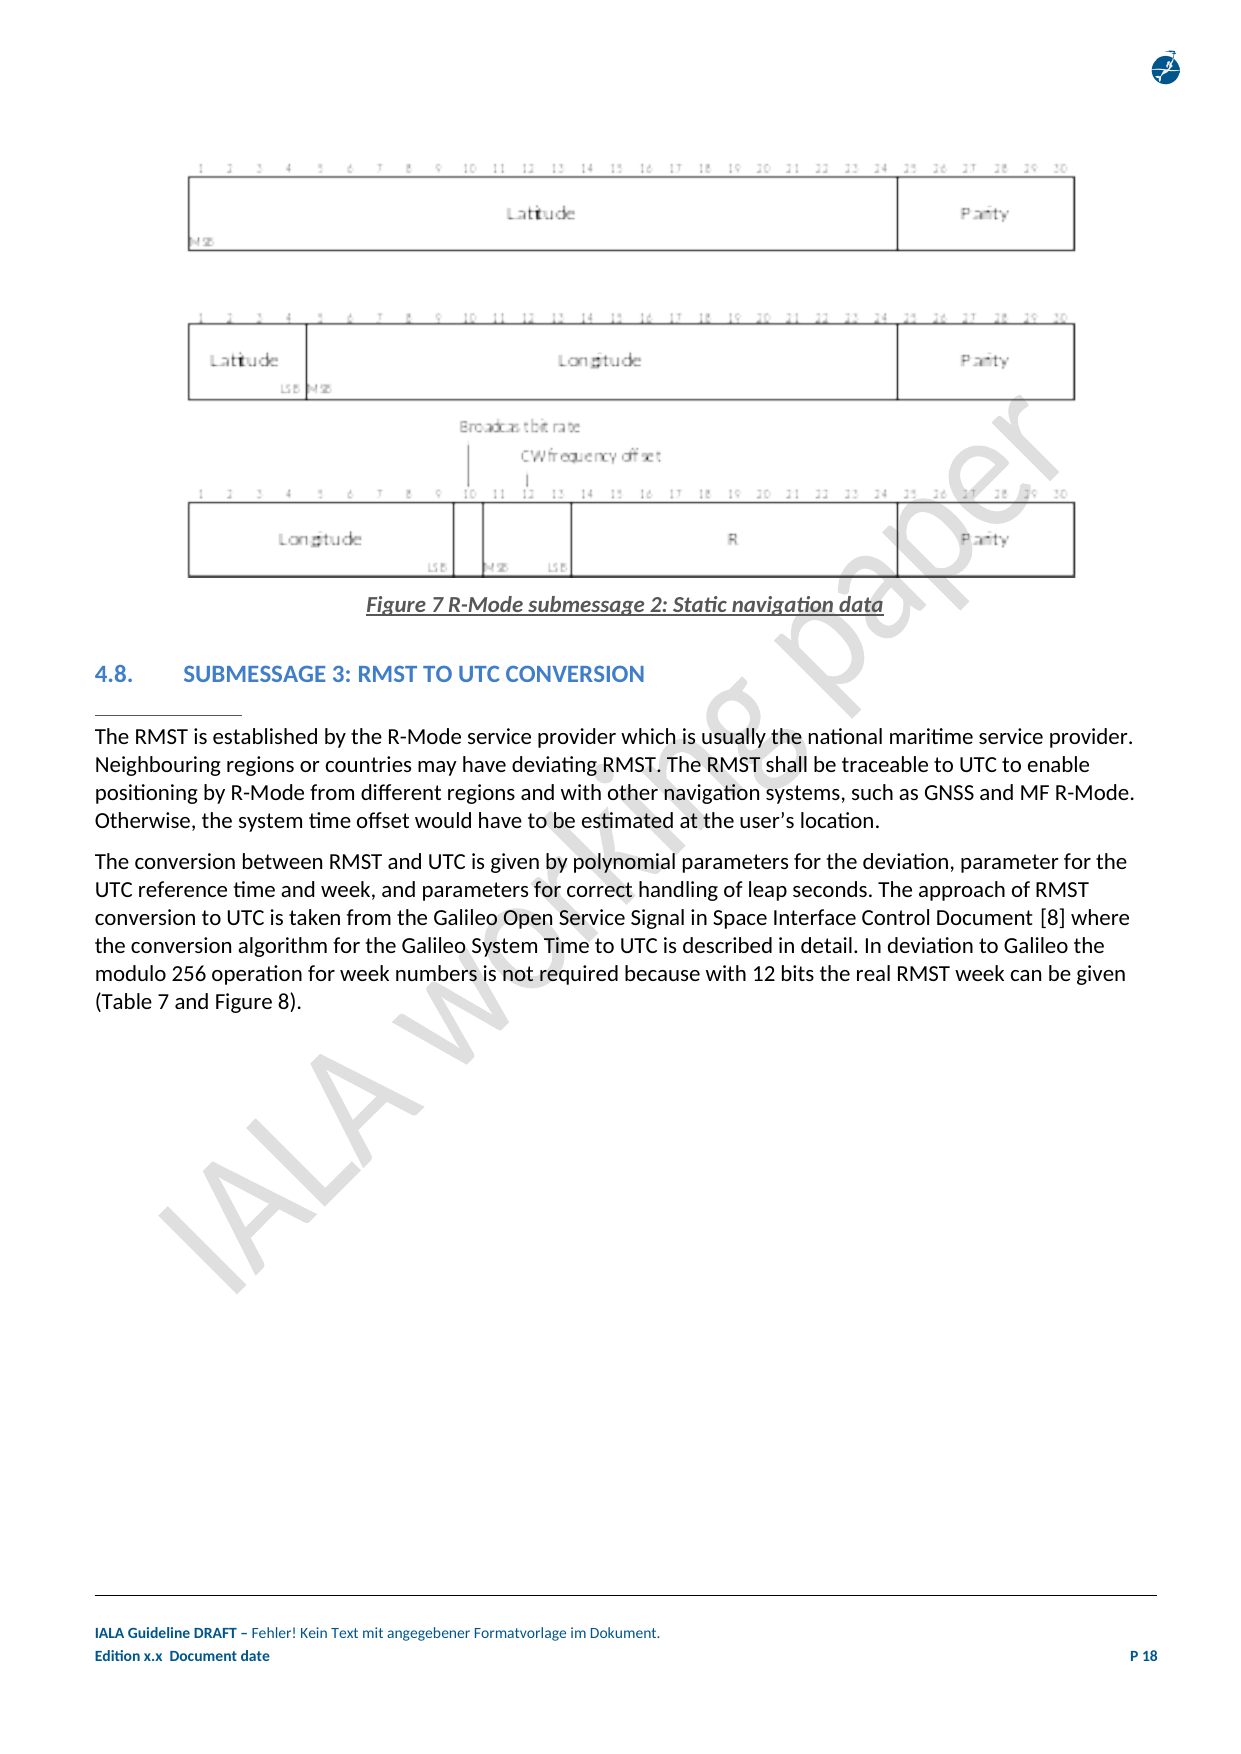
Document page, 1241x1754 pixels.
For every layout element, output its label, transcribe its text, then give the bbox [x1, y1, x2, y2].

text The conversion between RMST and UTC is given by polynomial parameters for the deviation, parameter for the UTC reference time and week, and parameters for correct handling of leap seconds. The approach of RMST conversion to UTC is taken from the Galileo Open Service Signal in Space Interface Control Document where the conversion algorithm for the Galileo System Time to UTC is described in detail. In deviation to Galileo the modulo 256 operation for week numbers is not required because with 12 bits the real RMST week can be given (Table 7 and Figure 8). [94, 847, 1157, 1015]
subtitle Submessage 3: RMST to UTC conversion [94, 658, 1157, 689]
text Figure 7 R-Mode submessage 2: Static navigation data [94, 590, 1157, 618]
text The RMST is established by the R-Mode service provider which is usually the national maritime service provider. Neighbouring regions or countries may have deviating RMST. The RMST shall be traceable to UTC to enable positioning by R-Mode from different regions and with other navigation systems, such as GNSS and MF R-Mode. Otherwise, the system time offset would have to be estimated at the user’s location. [94, 722, 1157, 834]
picture [1120, 0, 1239, 119]
